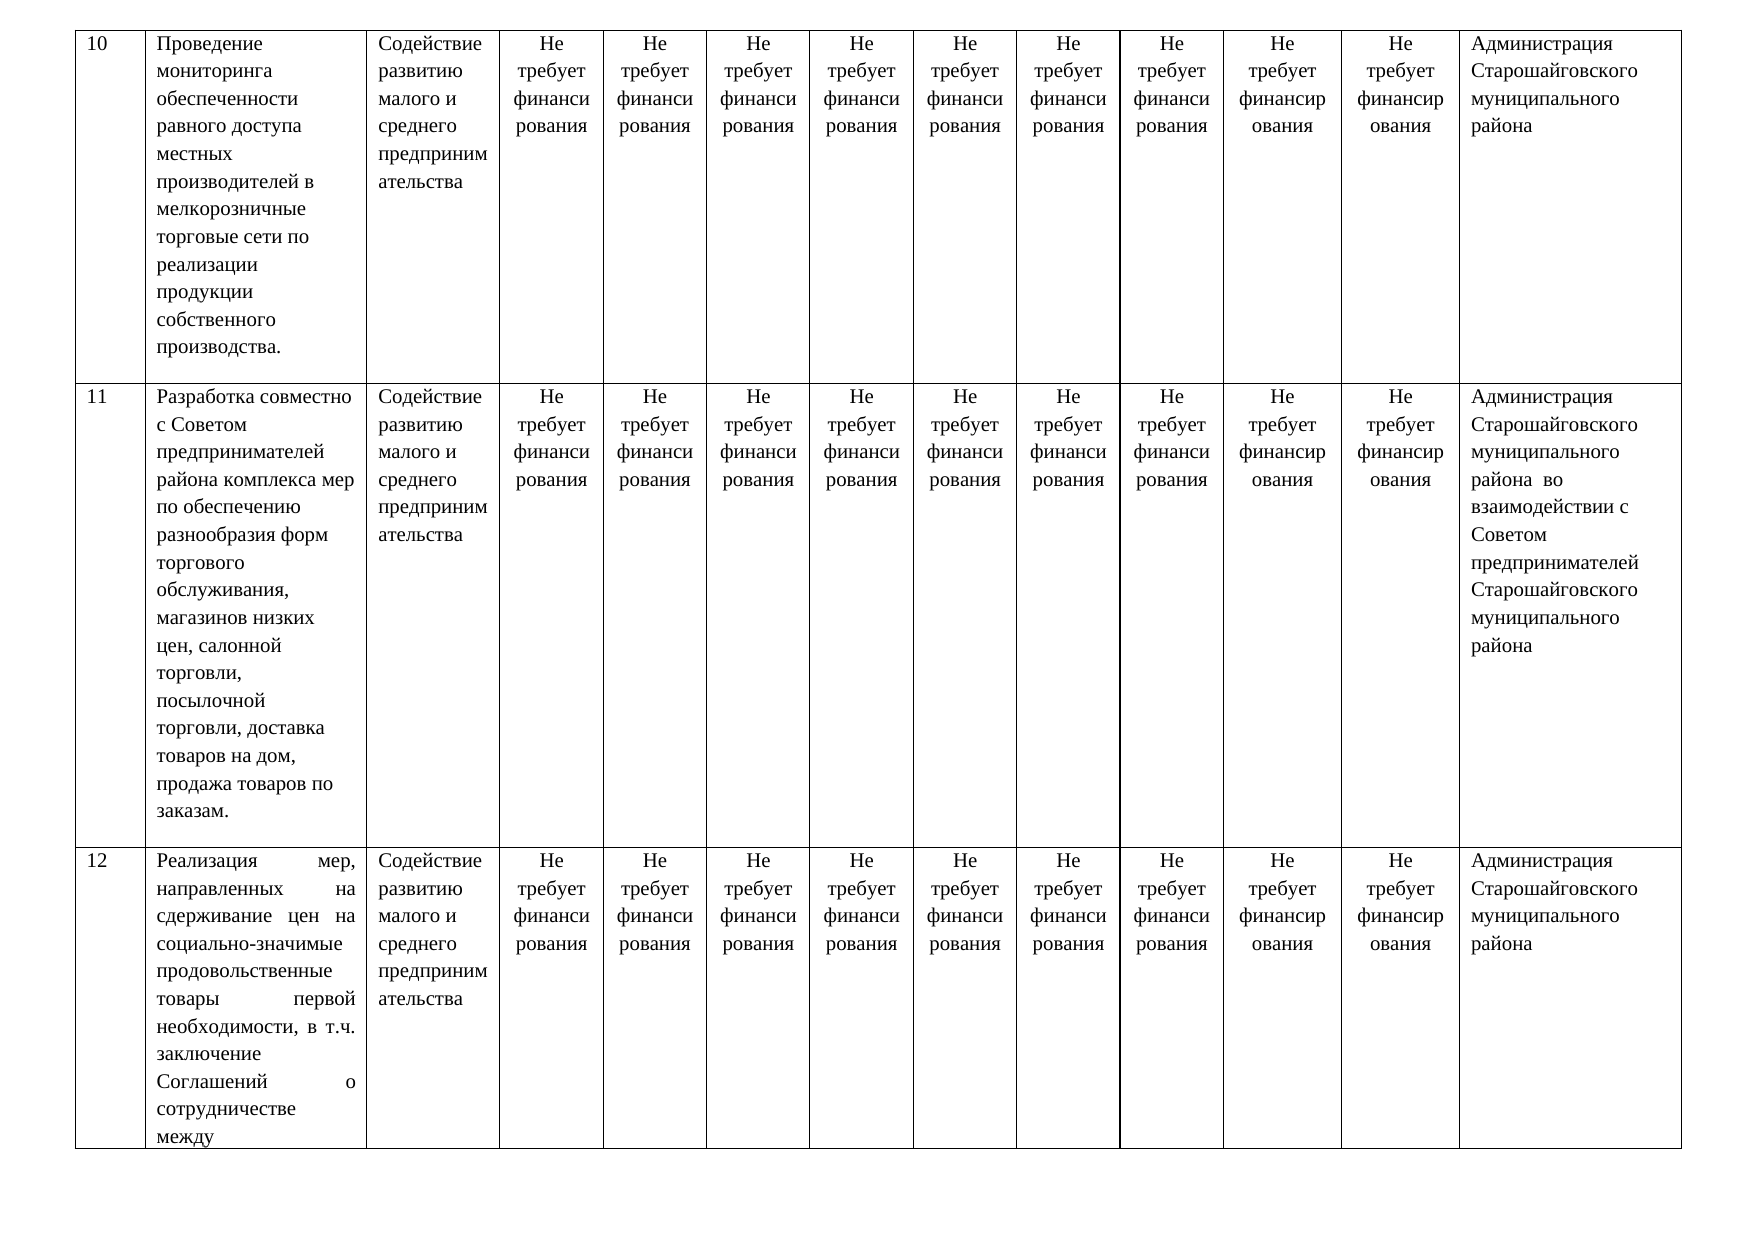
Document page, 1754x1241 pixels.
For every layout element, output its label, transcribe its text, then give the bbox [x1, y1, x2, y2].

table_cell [1342, 31, 1459, 383]
table_cell 10 [76, 31, 145, 383]
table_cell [1017, 31, 1119, 383]
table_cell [1460, 848, 1681, 1148]
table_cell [1121, 848, 1223, 1148]
table_cell Администрация Старошайговского муниципального района во взаимодействии с Советом предпринимателей Старошайговского муниципального района [1460, 384, 1681, 847]
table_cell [1460, 31, 1681, 383]
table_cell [1224, 31, 1341, 383]
table_cell Не требует финансирования [1224, 384, 1341, 847]
table_cell Не требует финансирования [500, 384, 603, 847]
table_cell Не требует финансирования [1017, 384, 1119, 847]
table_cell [1342, 848, 1459, 1148]
table_cell Не требует финансирования [1342, 384, 1459, 847]
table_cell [500, 31, 603, 383]
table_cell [707, 848, 809, 1148]
table_cell Не требует финансирования [707, 384, 809, 847]
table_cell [500, 848, 603, 1148]
table_cell Разработка совместно с Советом предпринимателей района комплекса мер по обеспечению разнообразия форм торгового обслуживания, магазинов низких цен, салонной торговли, посылочной торговли, доставка товаров на дом, продажа товаров по заказам. [146, 384, 366, 847]
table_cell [367, 848, 499, 1148]
table_cell 11 [76, 384, 145, 847]
table_cell Не требует финансирования [604, 384, 706, 847]
table_cell Не требует финансирования [914, 384, 1016, 847]
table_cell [914, 848, 1016, 1148]
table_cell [1017, 848, 1119, 1148]
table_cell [1224, 848, 1341, 1148]
table_cell Проведение мониторинга обеспеченности равного доступа местных производителей в мелкорозничные торговые сети по реализации продукции собственного производства. [146, 31, 366, 383]
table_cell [810, 31, 913, 383]
table_cell 12 [76, 848, 145, 1148]
table_cell Не требует финансирования [1121, 384, 1223, 847]
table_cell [1121, 31, 1223, 383]
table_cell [810, 848, 913, 1148]
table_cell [707, 31, 809, 383]
table_cell Не требует финансирования [810, 384, 913, 847]
table_cell Содействие развитию малого и среднего предпринимательства [367, 384, 499, 847]
table_cell Содействие развитию малого и среднего предпринимательства [367, 31, 499, 383]
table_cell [146, 848, 366, 1148]
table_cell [604, 848, 706, 1148]
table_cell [914, 31, 1016, 383]
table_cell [604, 31, 706, 383]
